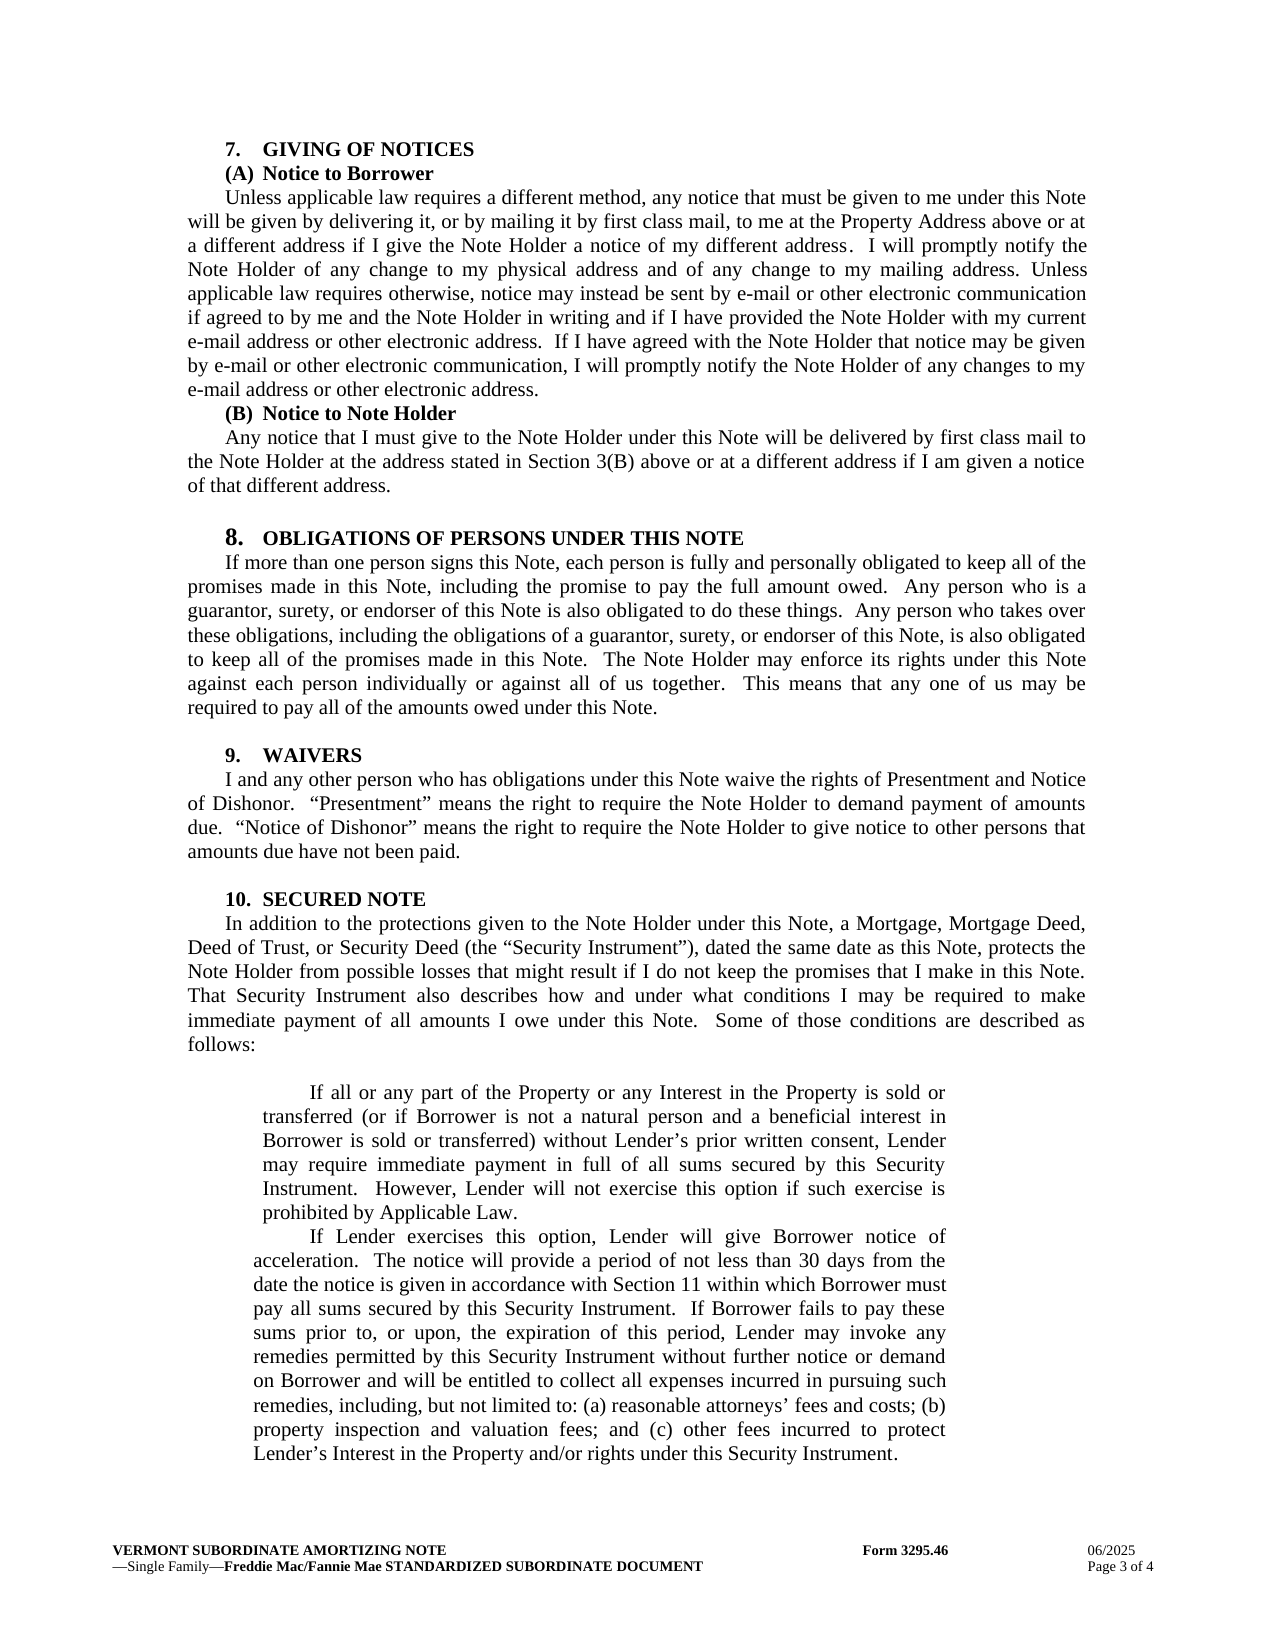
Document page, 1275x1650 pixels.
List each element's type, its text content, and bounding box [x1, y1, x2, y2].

list GIVING OF NOTICES [225, 137, 1087, 161]
text If more than one person signs this Note, each person is fully and personally obligated to keep all of the promises made in this Note, including the promise to pay the full amount owed. Any person who is a guarantor, surety, or endorser of this Note is also obligated to do these things. Any person who takes over these obligations, including the obligations of a guarantor, surety, or endorser of this Note, is also obligated to keep all of the promises made in this Note. The Note Holder may enforce its rights under this Note against each person individually or against all of us together. This means that any one of us may be required to pay all of the amounts owed under this Note. [187, 550, 1087, 719]
list Notice to Borrower [187, 161, 1087, 185]
text Any notice that I must give to the Note Holder under this Note will be delivered by first class mail to the Note Holder at the address stated in Section 3(B) above or at a different address if I am given a notice of that different address. [187, 425, 1087, 497]
text I and any other person who has obligations under this Note waive the rights of Presentment and Notice of Dishonor. “Presentment” means the right to require the Note Holder to demand payment of amounts due. “Notice of Dishonor” means the right to require the Note Holder to give notice to other persons that amounts due have not been paid. [187, 767, 1087, 863]
list WAIVERS [225, 743, 1087, 767]
list Notice to Note Holder [187, 401, 1087, 425]
list SECURED NOTE [225, 887, 1087, 911]
list OBLIGATIONS OF PERSONS UNDER THIS NOTE [225, 522, 1087, 550]
text If Lender exercises this option, Lender will give Borrower notice of acceleration. The notice will provide a period of not less than 30 days from the date the notice is given in accordance with Section 11 within which Borrower must pay all sums secured by this Security Instrument. If Borrower fails to pay these sums prior to, or upon, the expiration of this period, Lender may invoke any remedies permitted by this Security Instrument without further notice or demand on Borrower and will be entitled to collect all expenses incurred in pursuing such remedies, including, but not limited to: (a) reasonable attorneys’ fees and costs; (b) property inspection and valuation fees; and (c) other fees incurred to protect Lender’s Interest in the Property and/or rights under this Security Instrument. [253, 1224, 947, 1465]
text In addition to the protections given to the Note Holder under this Note, a Mortgage, Mortgage Deed, Deed of Trust, or Security Deed (the “Security Instrument”), dated the same date as this Note, protects the Note Holder from possible losses that might result if I do not keep the promises that I make in this Note. That Security Instrument also describes how and under what conditions I may be required to make immediate payment of all amounts I owe under this Note. Some of those conditions are described as follows: [187, 911, 1087, 1080]
text Unless applicable law requires a different method, any notice that must be given to me under this Note will be given by delivering it, or by mailing it by first class mail, to me at the Property Address above or at a different address if I give the Note Holder a notice of my different address. I will promptly notify the Note Holder of any change to my physical address and of any change to my mailing address. Unless applicable law requires otherwise, notice may instead be sent by e-mail or other electronic communication if agreed to by me and the Note Holder in writing and if I have provided the Note Holder with my current e-mail address or other electronic address. If I have agreed with the Note Holder that notice may be given by e-mail or other electronic communication, I will promptly notify the Note Holder of any changes to my e-mail address or other electronic address. [187, 185, 1087, 401]
text If all or any part of the Property or any Interest in the Property is sold or transferred (or if Borrower is not a natural person and a beneficial interest in Borrower is sold or transferred) without Lender’s prior written consent, Lender may require immediate payment in full of all sums secured by this Security Instrument. However, Lender will not exercise this option if such exercise is prohibited by Applicable Law. [262, 1080, 947, 1224]
